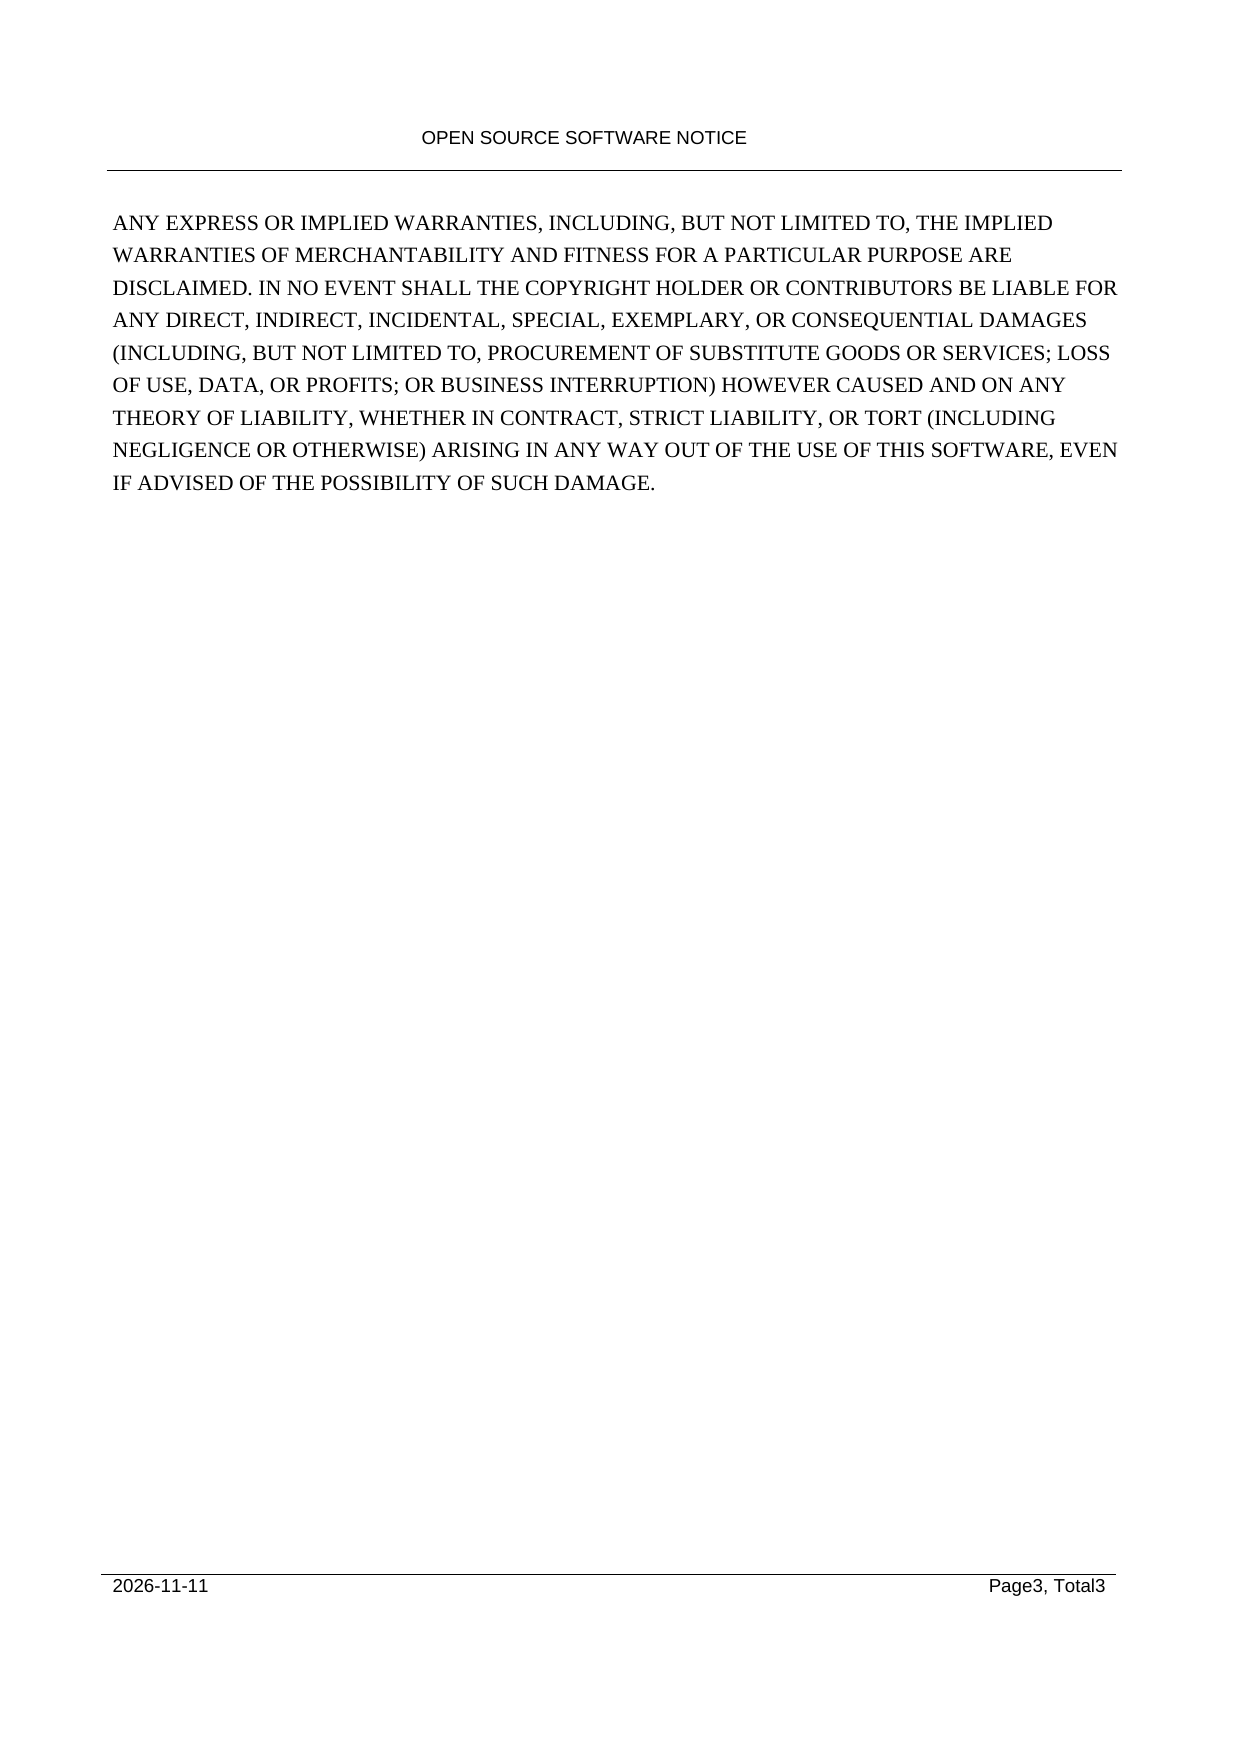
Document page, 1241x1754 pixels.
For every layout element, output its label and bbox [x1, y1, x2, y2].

text [112, 206, 1128, 531]
